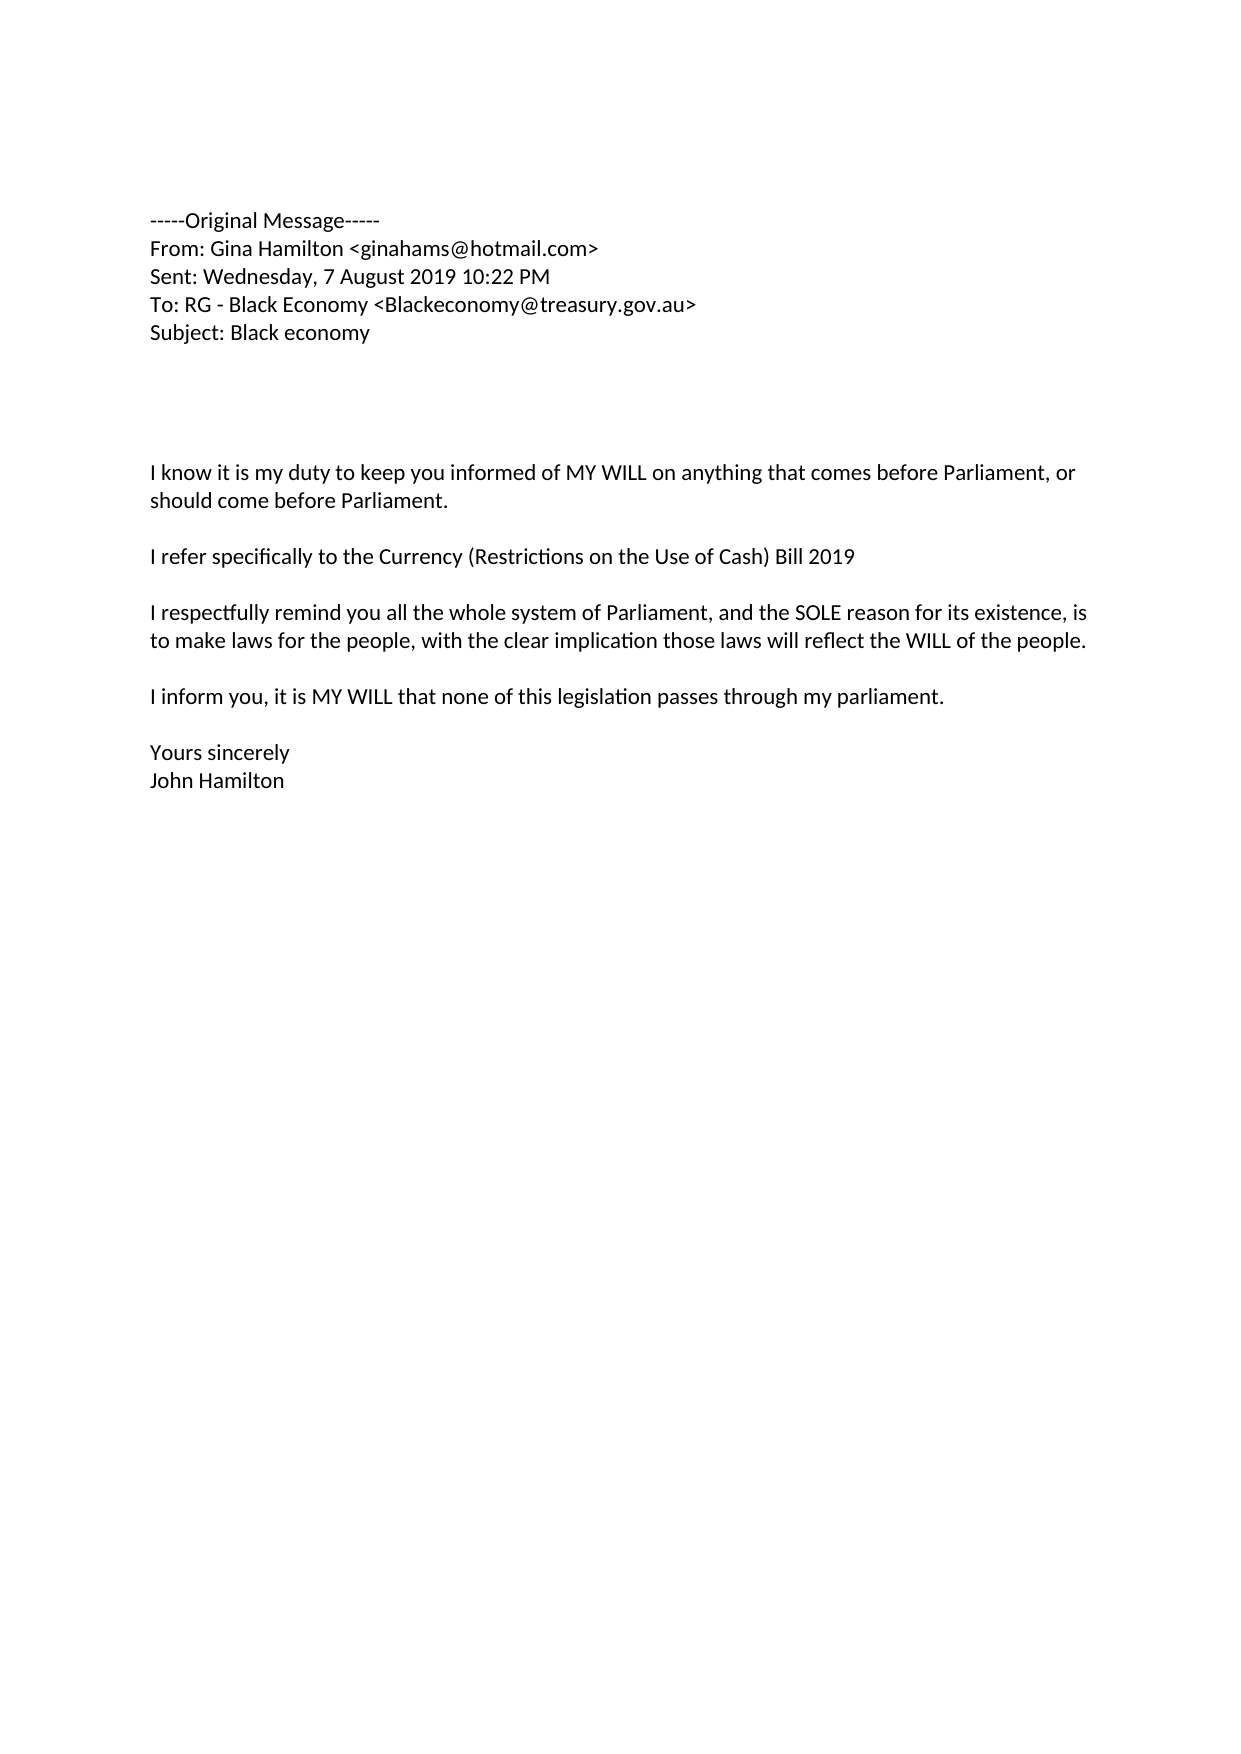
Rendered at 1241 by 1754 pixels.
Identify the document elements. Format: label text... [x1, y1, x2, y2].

text I respectfully remind you all the whole system of Parliament, and the SOLE reason for its existence, is to make laws for the people, with the clear implication those laws will reflect the WILL of the people. [150, 598, 1090, 654]
text I inform you, it is MY WILL that none of this legislation passes through my parliament. [150, 682, 1090, 710]
text John Hamilton [150, 766, 1090, 794]
text Yours sincerely [150, 738, 1090, 766]
text I refer specifically to the Currency (Restrictions on the Use of Cash) Bill 2019 [150, 542, 1090, 570]
text I know it is my duty to keep you informed of MY WILL on anything that comes before Parliament, or should come before Parliament. [150, 458, 1090, 514]
text -----Original Message----- From: Gina Hamilton <ginahams@hotmail.com> Sent: Wednesday, 7 August 2019 10:22 PM To: RG - Black Economy <Blackeconomy@treasury.gov.au> Subject: Black economy [150, 206, 1090, 346]
